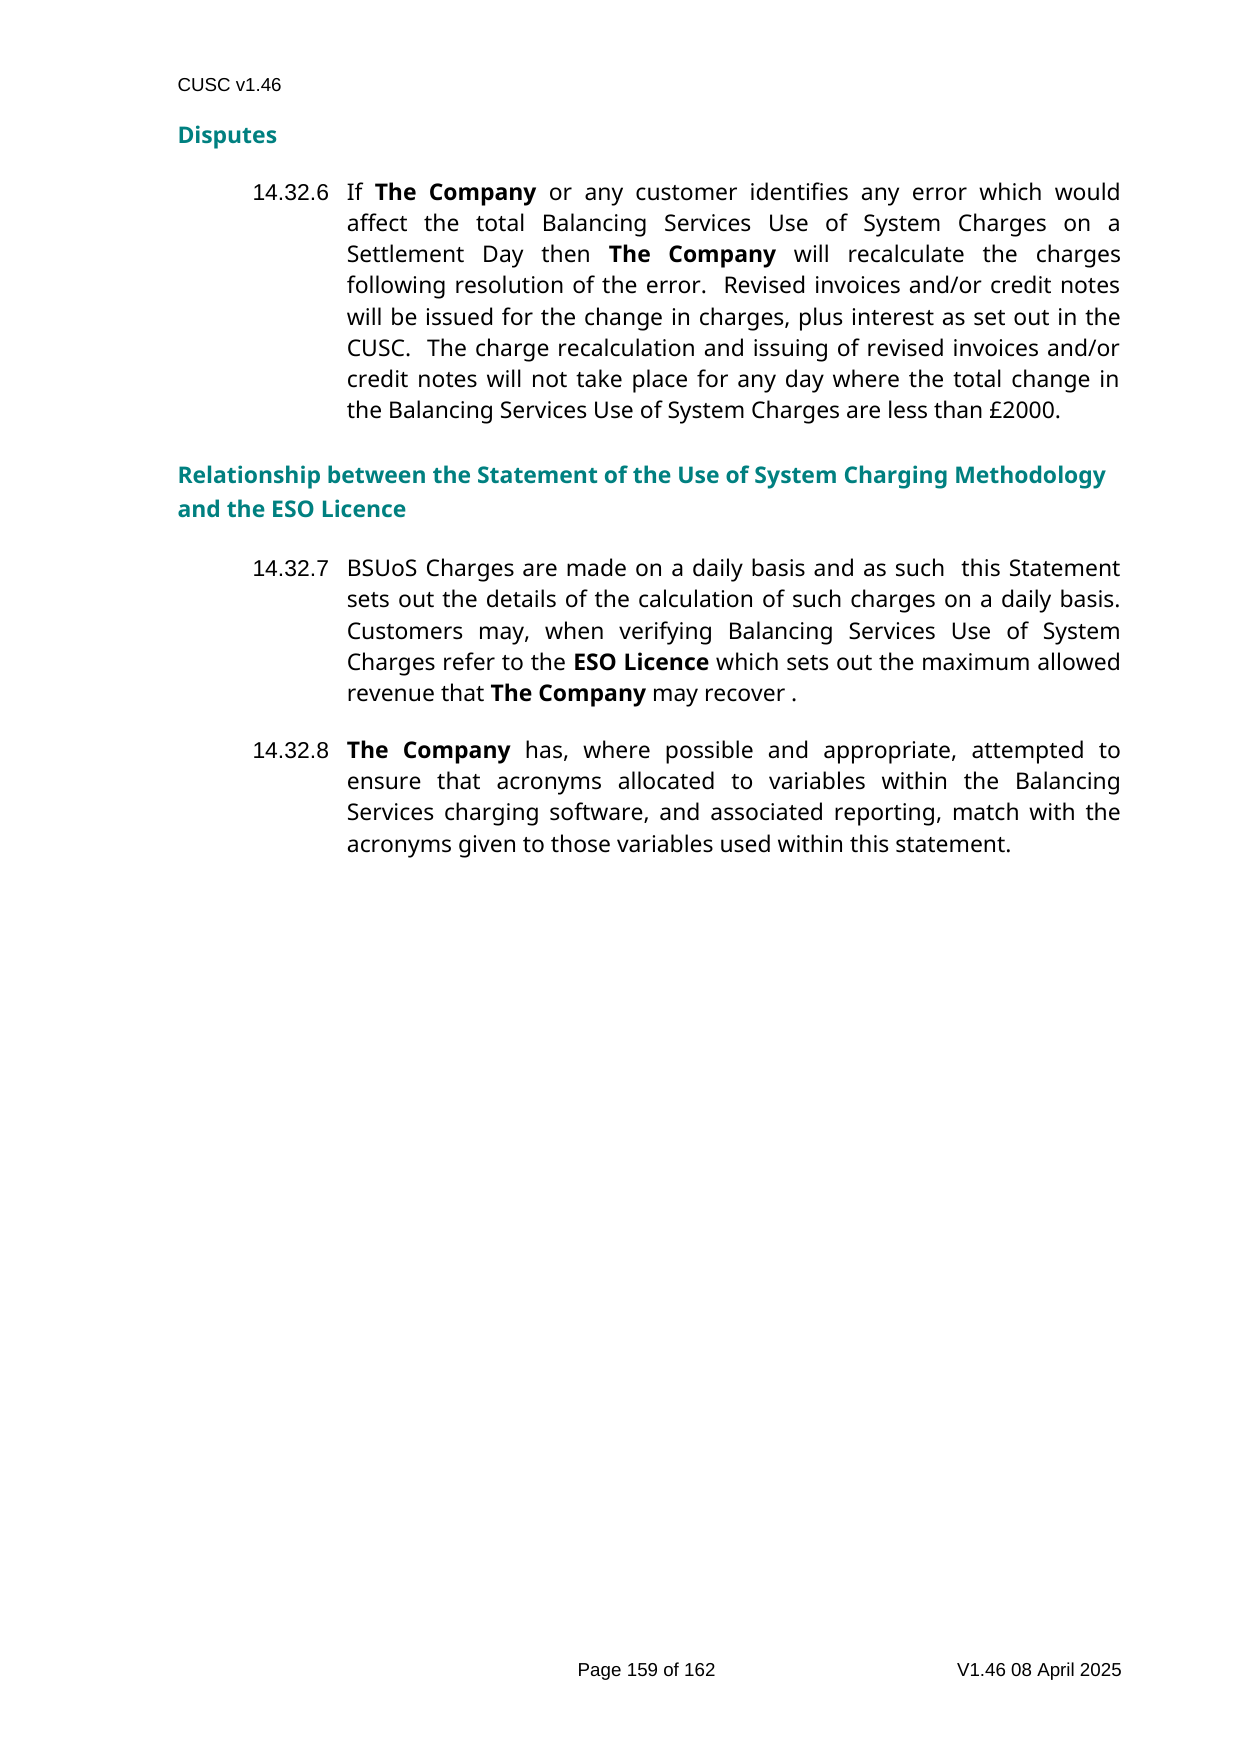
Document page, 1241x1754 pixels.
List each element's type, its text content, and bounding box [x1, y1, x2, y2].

subtitle Disputes [177, 119, 1121, 150]
subtitle Relationship between the Statement of the Use of System Charging Methodology and the ESO Licence [177, 459, 1121, 524]
list The Company has, where possible and appropriate, attempted to ensure that acronyms allocated to variables within the Balancing Services charging software, and associated reporting, match with the acronyms given to those variables used within this statement. [252, 734, 1121, 859]
list If The Company or any customer identifies any error which would affect the total Balancing Services Use of System Charges on a Settlement Day then The Company will recalculate the charges following resolution of the error. Revised invoices and/or credit notes will be issued for the change in charges, plus interest as set out in the CUSC. The charge recalculation and issuing of revised invoices and/or credit notes will not take place for any day where the total change in the Balancing Services Use of System Charges are less than £2000. [252, 175, 1121, 425]
list BSUoS Charges are made on a daily basis and as such this Statement sets out the details of the calculation of such charges on a daily basis. Customers may, when verifying Balancing Services Use of System Charges refer to the ESO Licence which sets out the maximum allowed revenue that The Company may recover . [252, 552, 1121, 708]
